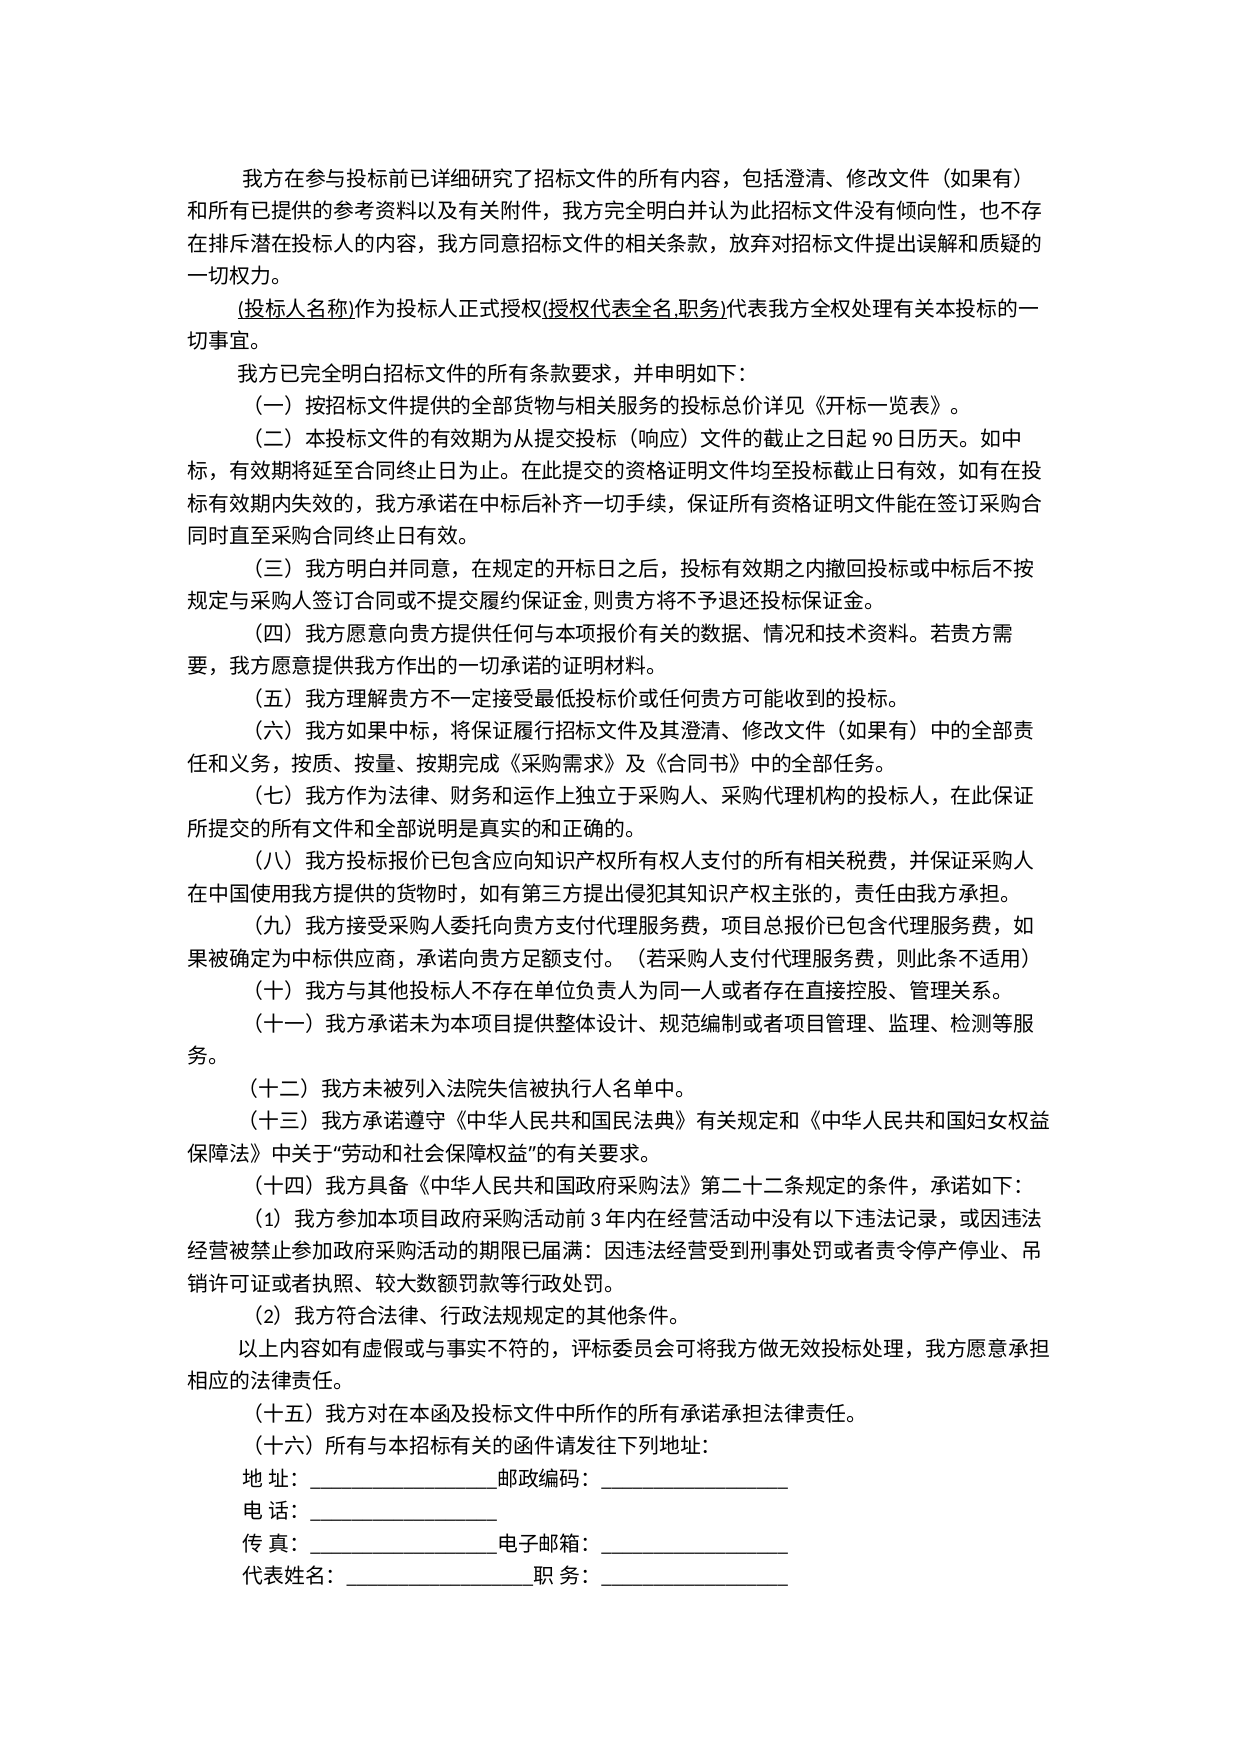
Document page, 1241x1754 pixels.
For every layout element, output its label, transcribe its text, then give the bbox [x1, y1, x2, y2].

text （七）我方作为法律、财务和运作上独立于采购人、采购代理机构的投标人，在此保证所提交的所有文件和全部说明是真实的和正确的。 [187, 779, 1053, 844]
text （八）我方投标报价已包含应向知识产权所有权人支付的所有相关税费，并保证采购人在中国使用我方提供的货物时，如有第三方提出侵犯其知识产权主张的，责任由我方承担。 [187, 844, 1053, 909]
text 地 址：__________________邮政编码：__________________ [187, 1462, 1053, 1494]
text （2）我方符合法律、行政法规规定的其他条件。 [187, 1299, 1053, 1332]
text （十四）我方具备《中华人民共和国政府采购法》第二十二条规定的条件，承诺如下： [187, 1169, 1053, 1202]
text （二）本投标文件的有效期为从提交投标（响应）文件的截止之日起90日历天。如中标，有效期将延至合同终止日为止。在此提交的资格证明文件均至投标截止日有效，如有在投标有效期内失效的，我方承诺在中标后补齐一切手续，保证所有资格证明文件能在签订采购合同时直至采购合同终止日有效。 [187, 422, 1053, 552]
text 我方已完全明白招标文件的所有条款要求，并申明如下： [187, 357, 1053, 389]
text （十五）我方对在本函及投标文件中所作的所有承诺承担法律责任。 [187, 1397, 1053, 1429]
text 我方在参与投标前已详细研究了招标文件的所有内容，包括澄清、修改文件（如果有）和所有已提供的参考资料以及有关附件，我方完全明白并认为此招标文件没有倾向性，也不存在排斥潜在投标人的内容，我方同意招标文件的相关条款，放弃对招标文件提出误解和质疑的一切权力。 [187, 162, 1053, 292]
text （十二）我方未被列入法院失信被执行人名单中。 [187, 1072, 1053, 1104]
text 传 真：__________________电子邮箱：__________________ [187, 1527, 1053, 1559]
text （四）我方愿意向贵方提供任何与本项报价有关的数据、情况和技术资料。若贵方需要，我方愿意提供我方作出的一切承诺的证明材料。 [187, 617, 1053, 682]
text 代表姓名：__________________职 务：__________________ [187, 1559, 1053, 1592]
text 以上内容如有虚假或与事实不符的，评标委员会可将我方做无效投标处理，我方愿意承担相应的法律责任。 [187, 1332, 1053, 1397]
text （1）我方参加本项目政府采购活动前3年内在经营活动中没有以下违法记录，或因违法经营被禁止参加政府采购活动的期限已届满：因违法经营受到刑事处罚或者责令停产停业、吊销许可证或者执照、较大数额罚款等行政处罚。 [187, 1202, 1053, 1299]
text （十一）我方承诺未为本项目提供整体设计、规范编制或者项目管理、监理、检测等服务。 [187, 1007, 1053, 1072]
text （三）我方明白并同意，在规定的开标日之后，投标有效期之内撤回投标或中标后不按规定与采购人签订合同或不提交履约保证金, 则贵方将不予退还投标保证金。 [187, 552, 1053, 617]
text （十）我方与其他投标人不存在单位负责人为同一人或者存在直接控股、管理关系。 [187, 974, 1053, 1007]
text (投标人名称)作为投标人正式授权(授权代表全名,职务)代表我方全权处理有关本投标的一切事宜。 [187, 292, 1053, 357]
text （九）我方接受采购人委托向贵方支付代理服务费，项目总报价已包含代理服务费，如果被确定为中标供应商，承诺向贵方足额支付。（若采购人支付代理服务费，则此条不适用） [187, 909, 1053, 974]
text （五）我方理解贵方不一定接受最低投标价或任何贵方可能收到的投标。 [187, 682, 1053, 714]
text （十六）所有与本招标有关的函件请发往下列地址： [187, 1429, 1053, 1462]
text （六）我方如果中标，将保证履行招标文件及其澄清、修改文件（如果有）中的全部责任和义务，按质、按量、按期完成《采购需求》及《合同书》中的全部任务。 [187, 714, 1053, 779]
text （一）按招标文件提供的全部货物与相关服务的投标总价详见《开标一览表》。 [187, 389, 1053, 422]
text 电 话：__________________ [187, 1494, 1053, 1527]
text （十三）我方承诺遵守《中华人民共和国民法典》有关规定和《中华人民共和国妇女权益保障法》中关于“劳动和社会保障权益”的有关要求。 [187, 1104, 1053, 1169]
